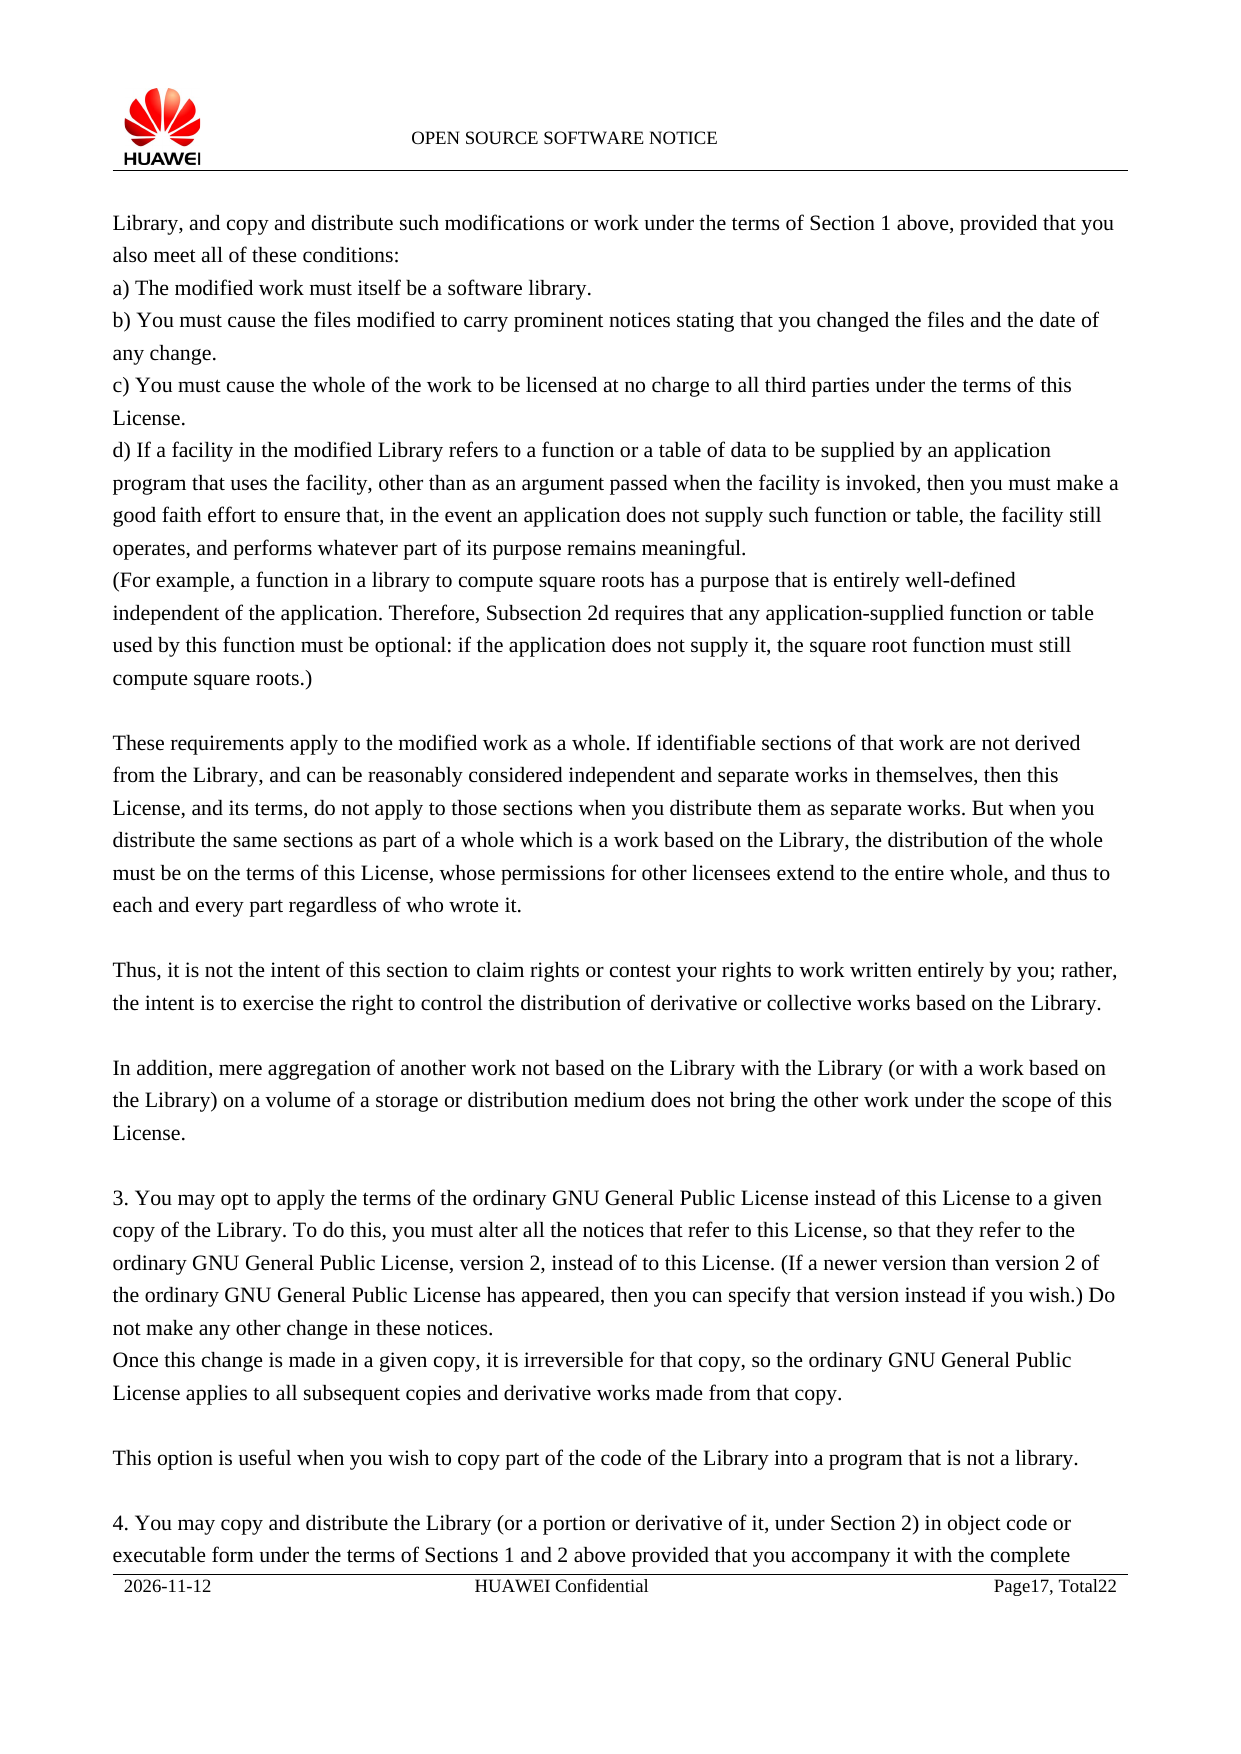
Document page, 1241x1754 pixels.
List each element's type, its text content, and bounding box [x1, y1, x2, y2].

picture [124, 88, 201, 165]
